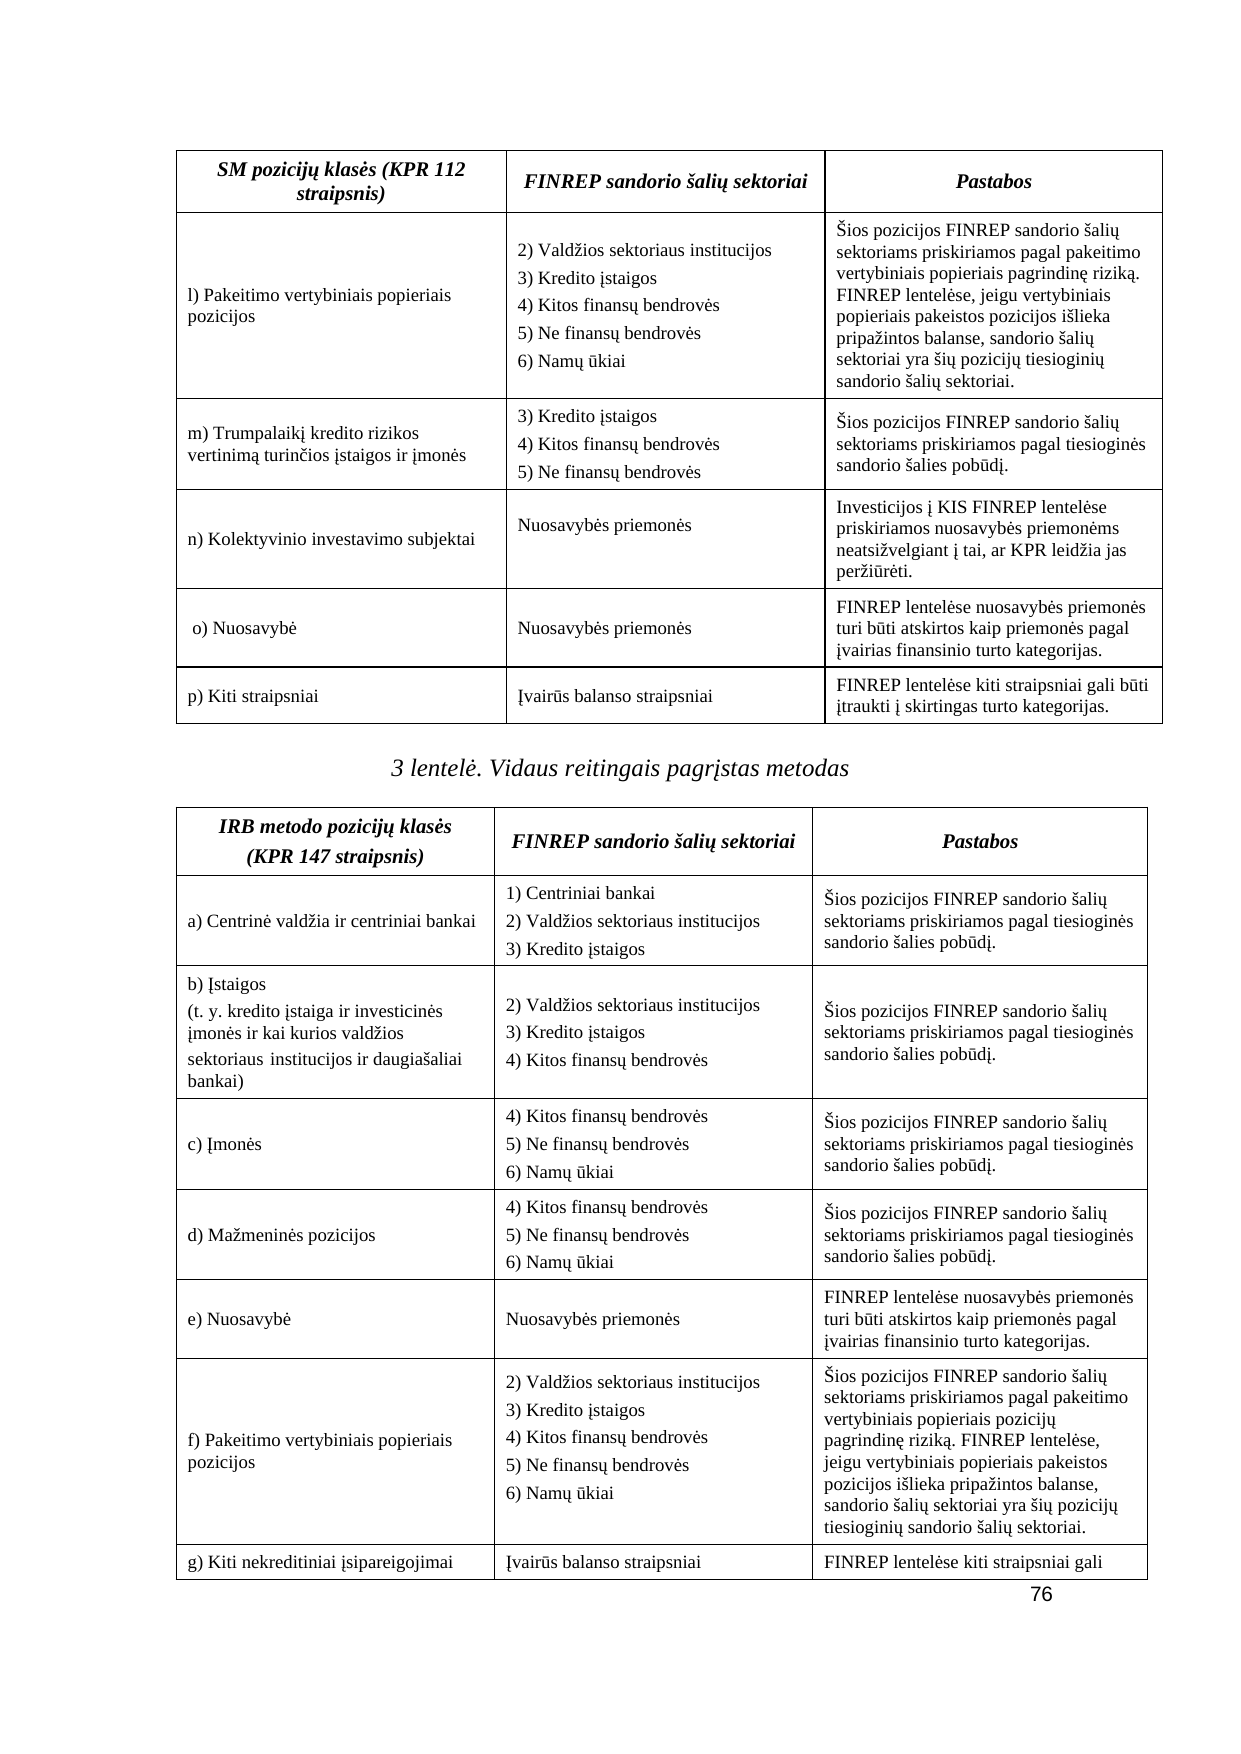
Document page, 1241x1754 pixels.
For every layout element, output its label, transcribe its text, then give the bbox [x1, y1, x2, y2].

table_cell d) Mažmeninės pozicijos [177, 1190, 494, 1279]
table_cell o) Nuosavybė [177, 589, 506, 666]
table_cell b) Įstaigos (t. y. kredito įstaiga ir investicinės įmonės ir kai kurios valdžios sektoriaus institucijos ir daugiašaliai bankai) [177, 966, 494, 1098]
table_cell 2) Valdžios sektoriaus institucijos 3) Kredito įstaigos 4) Kitos finansų bendrovės 5) Ne finansų bendrovės 6) Namų ūkiai [507, 213, 824, 398]
table_cell m) Trumpalaikį kredito rizikos vertinimą turinčios įstaigos ir įmonės [177, 399, 506, 488]
table_cell 2) Valdžios sektoriaus institucijos 3) Kredito įstaigos 4) Kitos finansų bendrovės [495, 966, 812, 1098]
table_cell Investicijos į KIS FINREP lentelėse priskiriamos nuosavybės priemonėms neatsižvelgiant į tai, ar KPR leidžia jas peržiūrėti. [826, 490, 1162, 588]
table_cell c) Įmonės [177, 1099, 494, 1188]
table_header SM pozicijų klasės (KPR 112 straipsnis) [177, 151, 506, 212]
table_cell 4) Kitos finansų bendrovės 5) Ne finansų bendrovės 6) Namų ūkiai [495, 1190, 812, 1279]
text 3 lentelė. Vidaus reitingais pagrįstas metodas [187, 753, 1053, 782]
table_cell e) Nuosavybė [177, 1280, 494, 1357]
table_cell FINREP lentelėse nuosavybės priemonės turi būti atskirtos kaip priemonės pagal įvairias finansinio turto kategorijas. [813, 1280, 1147, 1357]
table_header FINREP sandorio šalių sektoriai [507, 151, 824, 212]
table_cell Šios pozicijos FINREP sandorio šalių sektoriams priskiriamos pagal tiesioginės sandorio šalies pobūdį. [813, 1190, 1147, 1279]
table_header Pastabos [813, 808, 1147, 874]
table_cell g) Kiti nekreditiniai įsipareigojimai [177, 1545, 494, 1578]
table_cell p) Kiti straipsniai [177, 668, 506, 723]
table_cell Šios pozicijos FINREP sandorio šalių sektoriams priskiriamos pagal pakeitimo vertybiniais popieriais pagrindinę riziką. FINREP lentelėse, jeigu vertybiniais popieriais pakeistos pozicijos išlieka pripažintos balanse, sandorio šalių sektoriai yra šių pozicijų tiesioginių sandorio šalių sektoriai. [826, 213, 1162, 398]
table_header Pastabos [826, 151, 1162, 212]
table_cell Šios pozicijos FINREP sandorio šalių sektoriams priskiriamos pagal tiesioginės sandorio šalies pobūdį. [813, 966, 1147, 1098]
table_header FINREP sandorio šalių sektoriai [495, 808, 812, 874]
table_cell 2) Valdžios sektoriaus institucijos 3) Kredito įstaigos 4) Kitos finansų bendrovės 5) Ne finansų bendrovės 6) Namų ūkiai [495, 1359, 812, 1543]
table_cell Nuosavybės priemonės [495, 1280, 812, 1357]
table_cell Šios pozicijos FINREP sandorio šalių sektoriams priskiriamos pagal tiesioginės sandorio šalies pobūdį. [826, 399, 1162, 488]
table_cell 3) Kredito įstaigos 4) Kitos finansų bendrovės 5) Ne finansų bendrovės [507, 399, 824, 488]
table_cell FINREP lentelėse nuosavybės priemonės turi būti atskirtos kaip priemonės pagal įvairias finansinio turto kategorijas. [826, 589, 1162, 666]
table_cell Įvairūs balanso straipsniai [507, 668, 824, 723]
table_cell f) Pakeitimo vertybiniais popieriais pozicijos [177, 1359, 494, 1543]
table_cell Nuosavybės priemonės [507, 589, 824, 666]
table_cell Šios pozicijos FINREP sandorio šalių sektoriams priskiriamos pagal pakeitimo vertybiniais popieriais pozicijų pagrindinę riziką. FINREP lentelėse, jeigu vertybiniais popieriais pakeistos pozicijos išlieka pripažintos balanse, sandorio šalių sektoriai yra šių pozicijų tiesioginių sandorio šalių sektoriai. [813, 1359, 1147, 1543]
table_cell FINREP lentelėse kiti straipsniai gali būti įtraukti į skirtingas turto kategorijas. [826, 668, 1162, 723]
table_cell 1) Centriniai bankai 2) Valdžios sektoriaus institucijos 3) Kredito įstaigos [495, 876, 812, 965]
table_header IRB metodo pozicijų klasės (KPR 147 straipsnis) [177, 808, 494, 874]
table_cell Įvairūs balanso straipsniai [495, 1545, 812, 1578]
table_cell Nuosavybės priemonės [507, 490, 824, 588]
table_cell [813, 1545, 1147, 1578]
table_cell n) Kolektyvinio investavimo subjektai [177, 490, 506, 588]
table_cell Šios pozicijos FINREP sandorio šalių sektoriams priskiriamos pagal tiesioginės sandorio šalies pobūdį. [813, 1099, 1147, 1188]
table_cell 4) Kitos finansų bendrovės 5) Ne finansų bendrovės 6) Namų ūkiai [495, 1099, 812, 1188]
table_cell a) Centrinė valdžia ir centriniai bankai [177, 876, 494, 965]
table_cell l) Pakeitimo vertybiniais popieriais pozicijos [177, 213, 506, 398]
table_cell Šios pozicijos FINREP sandorio šalių sektoriams priskiriamos pagal tiesioginės sandorio šalies pobūdį. [813, 876, 1147, 965]
